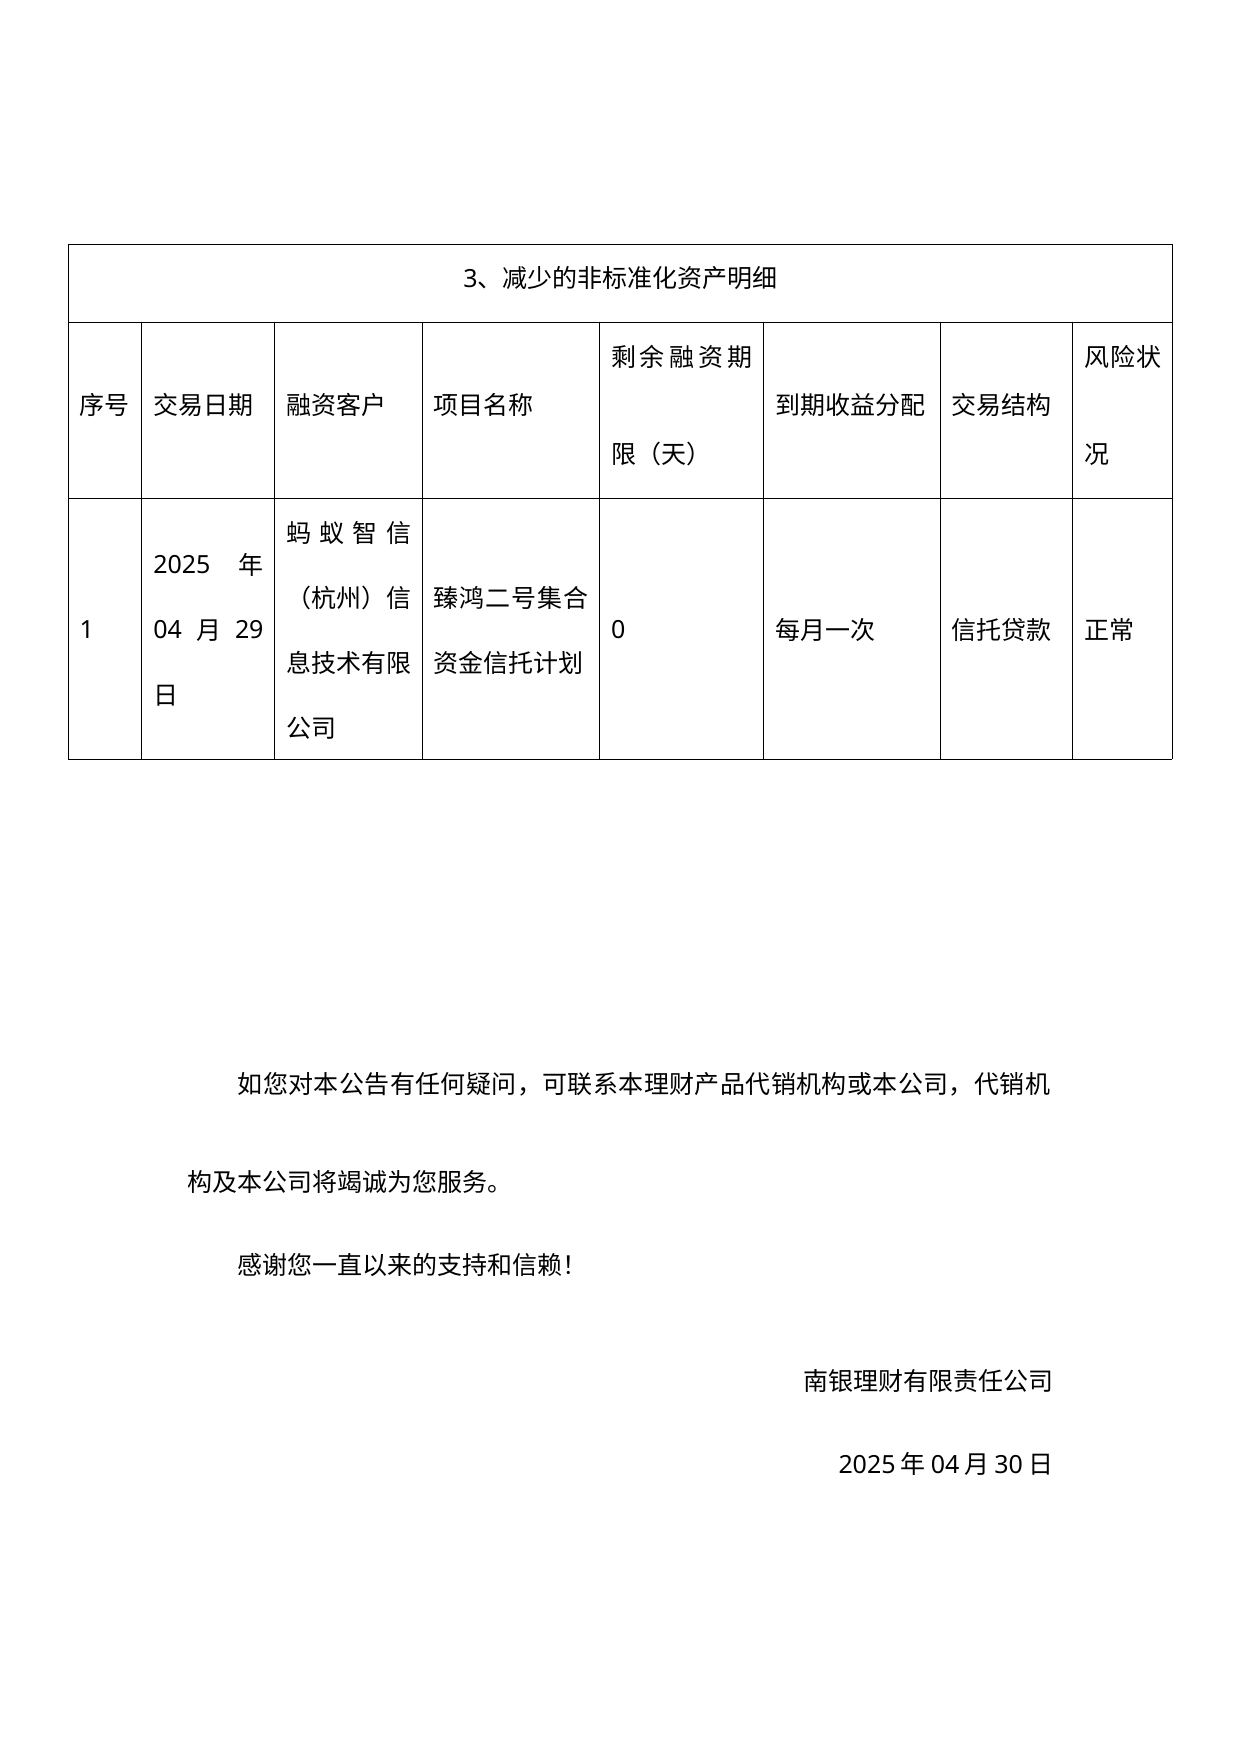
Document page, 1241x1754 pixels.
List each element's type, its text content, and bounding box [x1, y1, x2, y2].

table_cell 交易日期 [142, 323, 274, 498]
table_cell 融资客户 [275, 323, 422, 498]
table_cell 蚂蚁智信（杭州）信息技术有限公司 [275, 499, 422, 759]
table_cell 到期收益分配 [764, 323, 940, 498]
table_cell 剩余融资期限（天） [600, 323, 763, 498]
table_cell 2025年04月29日 [142, 499, 274, 759]
table_cell 正常 [1073, 499, 1172, 759]
text 感谢您一直以来的支持和信赖！ [187, 1231, 1053, 1296]
table_header 3、减少的非标准化资产明细 [69, 245, 1172, 322]
text 如您对本公告有任何疑问，可联系本理财产品代销机构或本公司，代销机构及本公司将竭诚为您服务。 [187, 1051, 1053, 1213]
table_cell 序号 [69, 323, 141, 498]
table_cell 臻鸿二号集合资金信托计划 [423, 499, 599, 759]
text 2025年04月30日 [187, 1430, 1053, 1495]
table_cell 风险状况 [1073, 323, 1172, 498]
table_cell 交易结构 [941, 323, 1072, 498]
table_cell 0 [600, 499, 763, 759]
table_cell 每月一次 [764, 499, 940, 759]
table_cell 1 [69, 499, 141, 759]
table_cell 信托贷款 [941, 499, 1072, 759]
text 南银理财有限责任公司 [187, 1347, 1053, 1412]
table_cell 项目名称 [423, 323, 599, 498]
